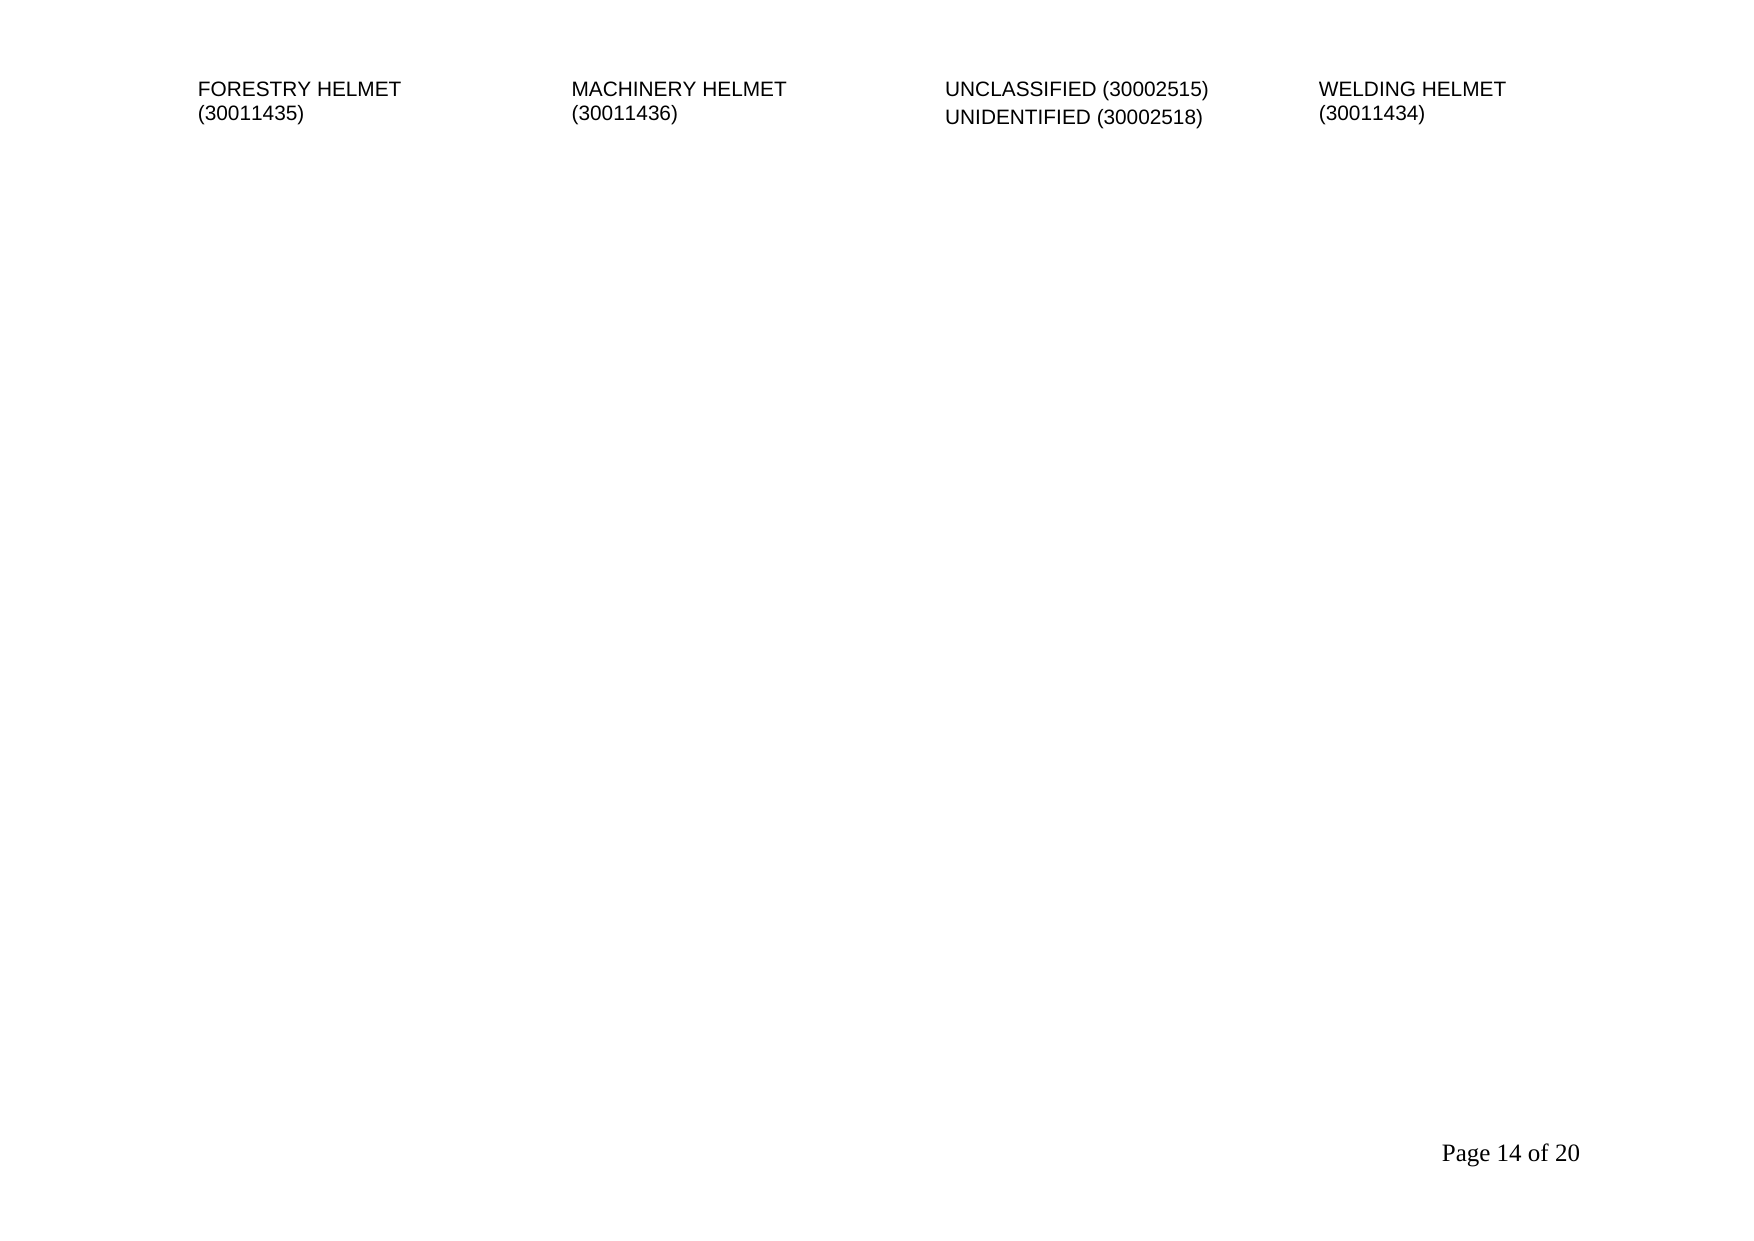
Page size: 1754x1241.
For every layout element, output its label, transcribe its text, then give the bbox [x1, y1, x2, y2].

text UNCLASSIFIED (30002515) [945, 77, 1233, 101]
text FORESTRY HELMET (30011435) [198, 77, 485, 125]
text UNIDENTIFIED (30002518) [945, 105, 1233, 129]
text MACHINERY HELMET (30011436) [571, 77, 859, 125]
text WELDING HELMET (30011434) [1319, 77, 1606, 125]
